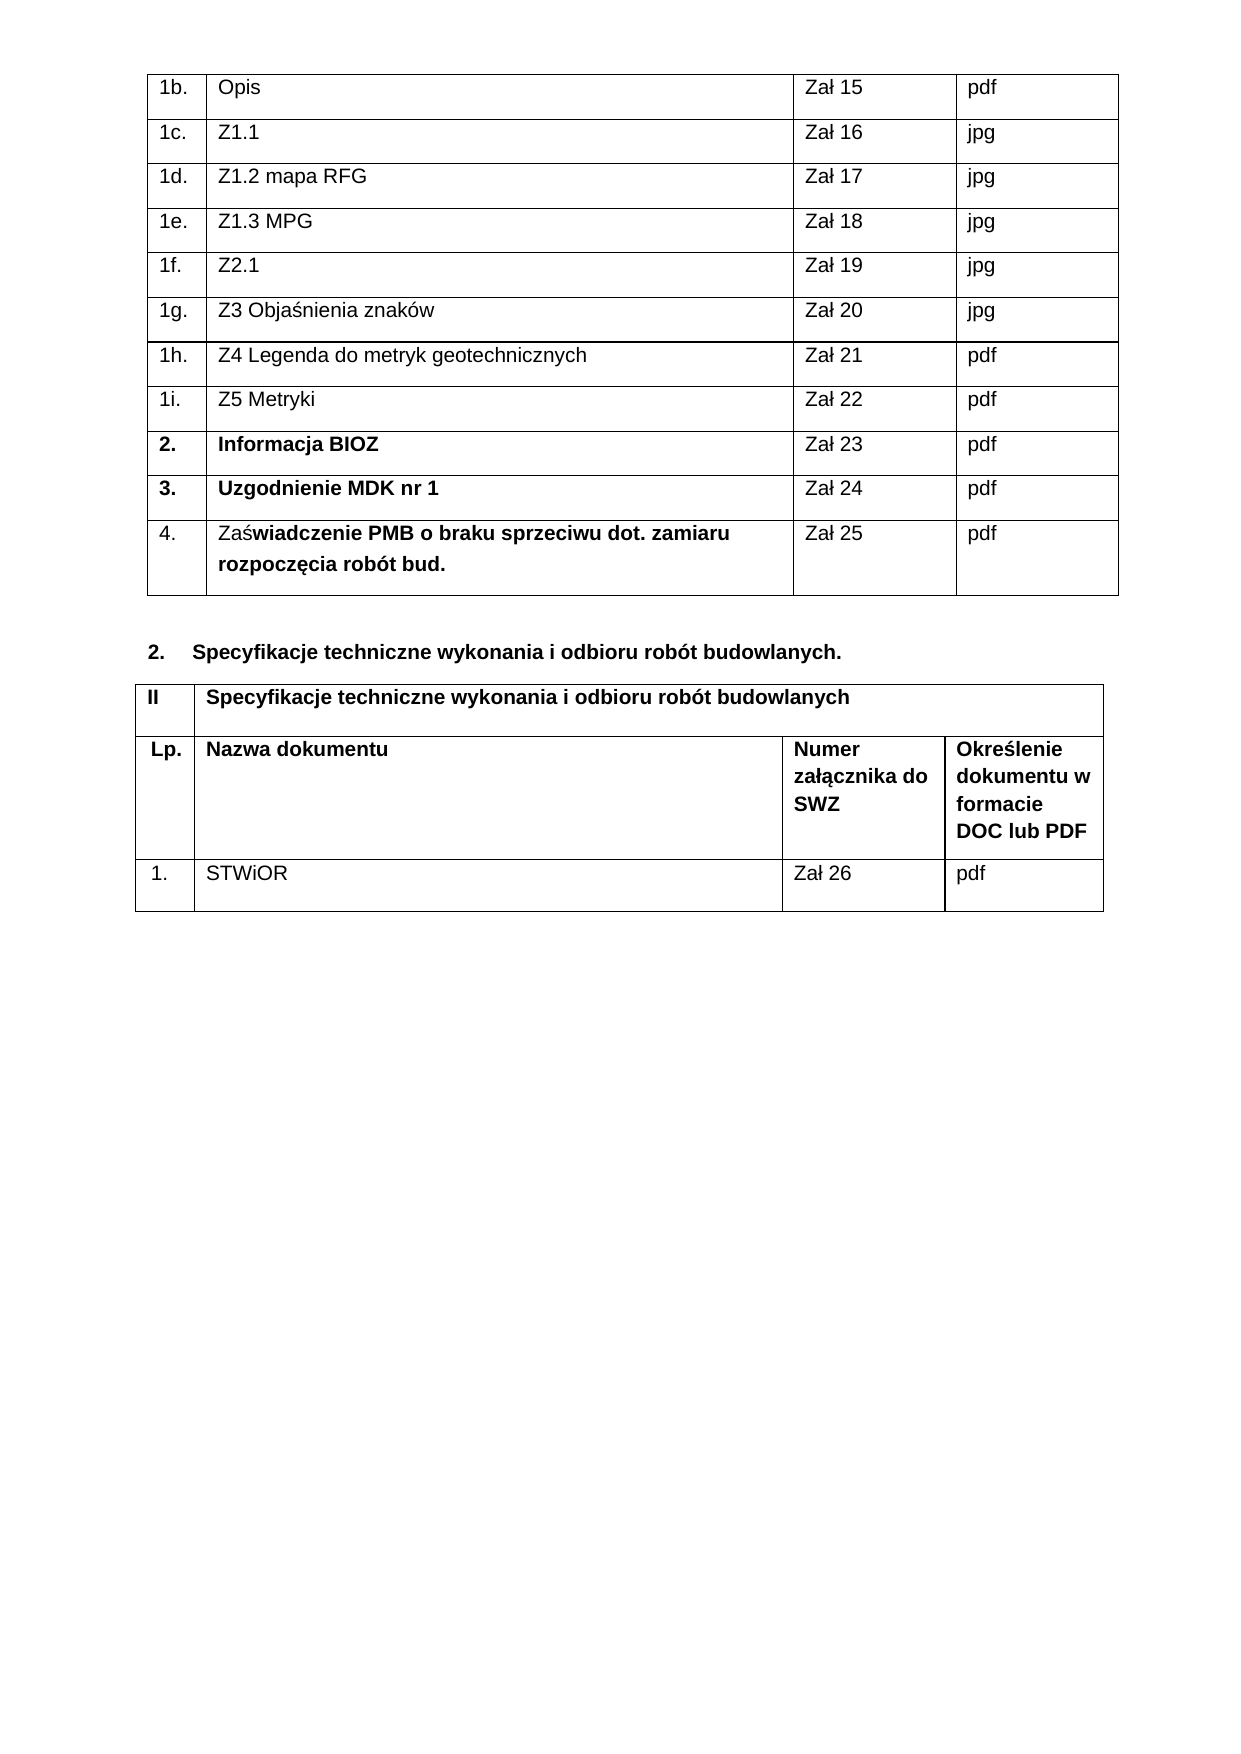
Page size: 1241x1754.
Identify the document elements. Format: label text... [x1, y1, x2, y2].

table_cell 2. [148, 432, 206, 475]
table_cell Określenie dokumentu w formacie DOC lub PDF [946, 737, 1103, 859]
table_cell Zał 17 [794, 164, 956, 208]
table_cell Informacja BIOZ [207, 432, 793, 475]
table_cell 1c. [148, 120, 206, 163]
table_cell 1d. [148, 164, 206, 208]
table_cell Lp. [136, 737, 194, 859]
table_cell 3. [148, 476, 206, 520]
table_cell Z4 Legenda do metryk geotechnicznych [207, 343, 793, 386]
table_cell pdf [957, 75, 1118, 118]
table_cell 1g. [148, 298, 206, 341]
table_cell Zał 18 [794, 209, 956, 252]
table_cell 1i. [148, 387, 206, 431]
table_cell Zał 23 [794, 432, 956, 475]
table_cell jpg [957, 209, 1118, 252]
table_cell pdf [957, 387, 1118, 431]
table_header II [136, 685, 194, 736]
table_cell Zał 20 [794, 298, 956, 341]
table_cell Zał 19 [794, 253, 956, 297]
table_cell Zaświadczenie PMB o braku sprzeciwu dot. zamiaru rozpoczęcia robót bud. [207, 521, 793, 595]
list Specyfikacje techniczne wykonania i odbioru robót budowlanych. [148, 640, 1093, 664]
table_cell Uzgodnienie MDK nr 1 [207, 476, 793, 520]
table_cell Zał 16 [794, 120, 956, 163]
table_cell Zał 24 [794, 476, 956, 520]
table_cell Z1.1 [207, 120, 793, 163]
table_cell Zał 15 [794, 75, 956, 118]
table_cell 1. [136, 860, 194, 911]
table_cell Opis [207, 75, 793, 118]
table_cell Zał 26 [783, 860, 944, 911]
table_cell Numer załącznika do SWZ [783, 737, 944, 859]
table_cell pdf [957, 343, 1118, 386]
table_cell pdf [946, 860, 1103, 911]
table_cell Nazwa dokumentu [195, 737, 782, 859]
table_cell STWiOR [195, 860, 782, 911]
table_cell jpg [957, 298, 1118, 341]
table_cell Z3 Objaśnienia znaków [207, 298, 793, 341]
table_cell Zał 22 [794, 387, 956, 431]
table_cell 4. [148, 521, 206, 595]
table_cell Zał 21 [794, 343, 956, 386]
table_cell 1b. [148, 75, 206, 118]
table_cell 1h. [148, 343, 206, 386]
table_cell pdf [957, 521, 1118, 595]
table_cell Zał 25 [794, 521, 956, 595]
table_cell pdf [957, 432, 1118, 475]
table_cell jpg [957, 253, 1118, 297]
table_cell 1e. [148, 209, 206, 252]
table_cell Z2.1 [207, 253, 793, 297]
table_cell jpg [957, 164, 1118, 208]
table_cell Z5 Metryki [207, 387, 793, 431]
table_cell pdf [957, 476, 1118, 520]
table_cell Z1.3 MPG [207, 209, 793, 252]
table_cell 1f. [148, 253, 206, 297]
table_header Specyfikacje techniczne wykonania i odbioru robót budowlanych [195, 685, 1103, 736]
table_cell Z1.2 mapa RFG [207, 164, 793, 208]
table_cell jpg [957, 120, 1118, 163]
